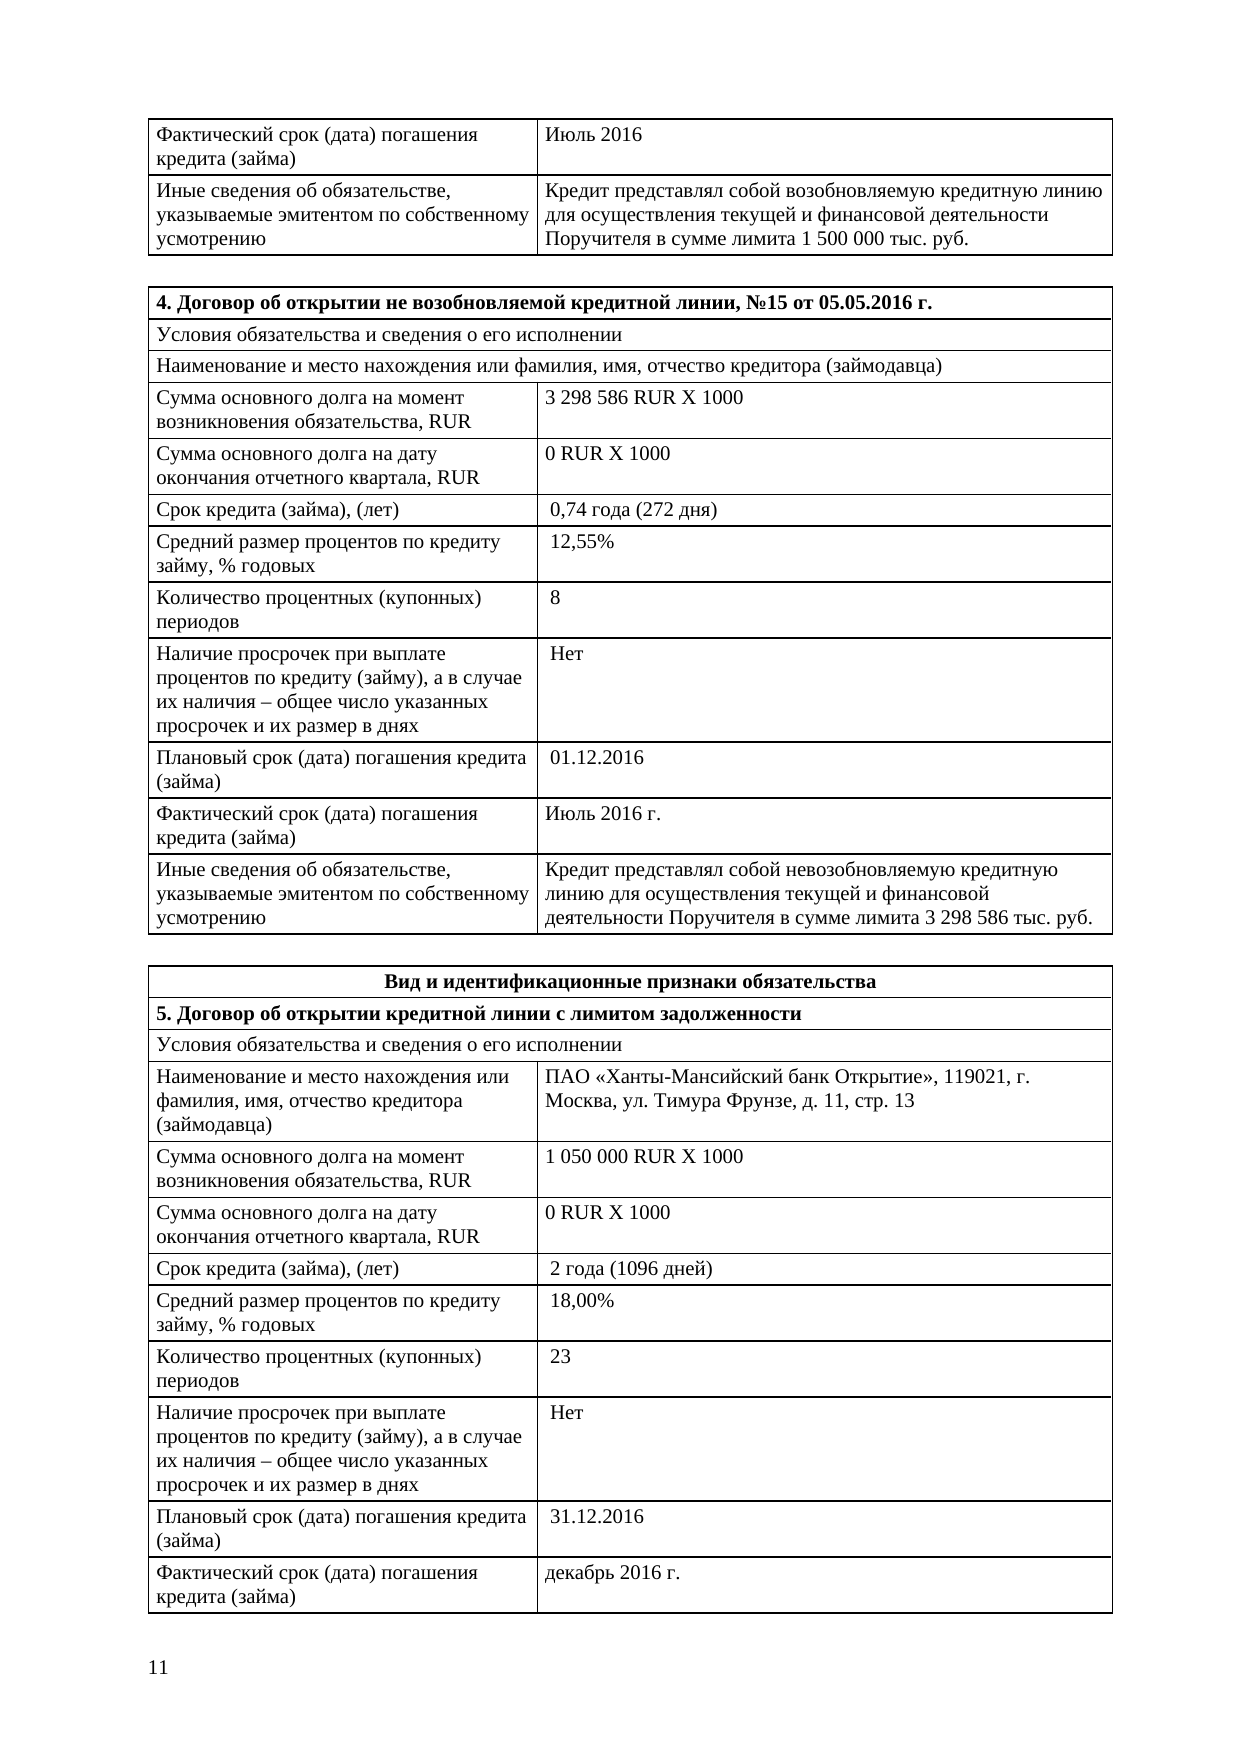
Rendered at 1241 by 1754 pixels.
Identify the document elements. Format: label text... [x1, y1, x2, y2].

table_cell Сумма основного долга на момент возникновения обязательства, RUR [149, 1142, 537, 1197]
table_cell Плановый срок (дата) погашения кредита (займа) [149, 1502, 537, 1556]
table_cell Количество процентных (купонных) периодов [149, 1342, 537, 1396]
table_cell 5. Договор об открытии кредитной линии с лимитом задолженности [149, 997, 1112, 1029]
table_cell ПАО «Ханты-Мансийский банк Открытие», 119021, г. Москва, ул. Тимура Фрунзе, д. 11, стр. 13 [538, 1061, 1112, 1141]
table_cell Нет [538, 1396, 1112, 1500]
table_cell Плановый срок (дата) погашения кредита (займа) [149, 743, 537, 797]
table_cell Сумма основного долга на дату окончания отчетного квартала, RUR [149, 1198, 537, 1252]
table_header 4. Договор об открытии не возобновляемой кредитной линии, №15 от 05.05.2016 г. [149, 288, 1112, 318]
table_cell Сумма основного долга на момент возникновения обязательства, RUR [149, 383, 537, 437]
table_cell 01.12.2016 [538, 741, 1112, 797]
table_cell Кредит представлял собой невозобновляемую кредитную линию для осуществления текущей и финансовой деятельности Поручителя в сумме лимита 3 298 586 тыс. руб. [538, 853, 1112, 933]
table_cell Количество процентных (купонных) периодов [149, 583, 537, 637]
table_cell Фактический срок (дата) погашения кредита (займа) [149, 799, 537, 853]
table_cell 8 [538, 581, 1112, 637]
table_cell Средний размер процентов по кредиту займу, % годовых [149, 1286, 537, 1340]
table_cell Кредит представлял собой возобновляемую кредитную линию для осуществления текущей и финансовой деятельности Поручителя в сумме лимита 1 500 000 тыс. руб. [538, 174, 1112, 254]
table_cell Фактический срок (дата) погашения кредита (займа) [149, 120, 537, 174]
table_cell 0 RUR X 1000 [538, 1197, 1112, 1252]
table_cell 2 года (1096 дней) [538, 1253, 1112, 1284]
table_cell 3 298 586 RUR X 1000 [538, 382, 1112, 437]
table_cell Июль 2016 [538, 120, 1112, 174]
table_cell Сумма основного долга на дату окончания отчетного квартала, RUR [149, 439, 537, 493]
table_cell Иные сведения об обязательстве, указываемые эмитентом по собственному усмотрению [149, 176, 537, 254]
table_cell Условия обязательства и сведения о его исполнении [149, 318, 1112, 350]
table_cell Срок кредита (займа), (лет) [149, 1254, 537, 1284]
table_cell 0,74 года (272 дня) [538, 494, 1112, 525]
table_cell Средний размер процентов по кредиту займу, % годовых [149, 527, 537, 581]
table_cell декабрь 2016 г. [538, 1556, 1112, 1612]
table_cell Иные сведения об обязательстве, указываемые эмитентом по собственному усмотрению [149, 855, 537, 933]
table_cell Наличие просрочек при выплате процентов по кредиту (займу), а в случае их наличия – общее число указанных просрочек и их размер в днях [149, 639, 537, 741]
table_cell Июль 2016 г. [538, 797, 1112, 853]
table_cell 23 [538, 1340, 1112, 1396]
table_cell Наличие просрочек при выплате процентов по кредиту (займу), а в случае их наличия – общее число указанных просрочек и их размер в днях [149, 1398, 537, 1500]
table_cell Наименование и место нахождения или фамилия, имя, отчество кредитора (займодавца) [149, 1062, 537, 1141]
table_cell Условия обязательства и сведения о его исполнении [149, 1029, 1112, 1061]
table_cell Срок кредита (займа), (лет) [149, 495, 537, 525]
table_cell 31.12.2016 [538, 1500, 1112, 1556]
table_cell 1 050 000 RUR X 1000 [538, 1141, 1112, 1197]
table_cell Наименование и место нахождения или фамилия, имя, отчество кредитора (займодавца) [149, 350, 1112, 382]
table_header Вид и идентификационные признаки обязательства [149, 967, 1112, 997]
table_cell 0 RUR X 1000 [538, 438, 1112, 493]
table_cell Фактический срок (дата) погашения кредита (займа) [149, 1558, 537, 1612]
table_cell 12,55% [538, 525, 1112, 581]
table_cell 18,00% [538, 1284, 1112, 1340]
table_cell Нет [538, 637, 1112, 741]
